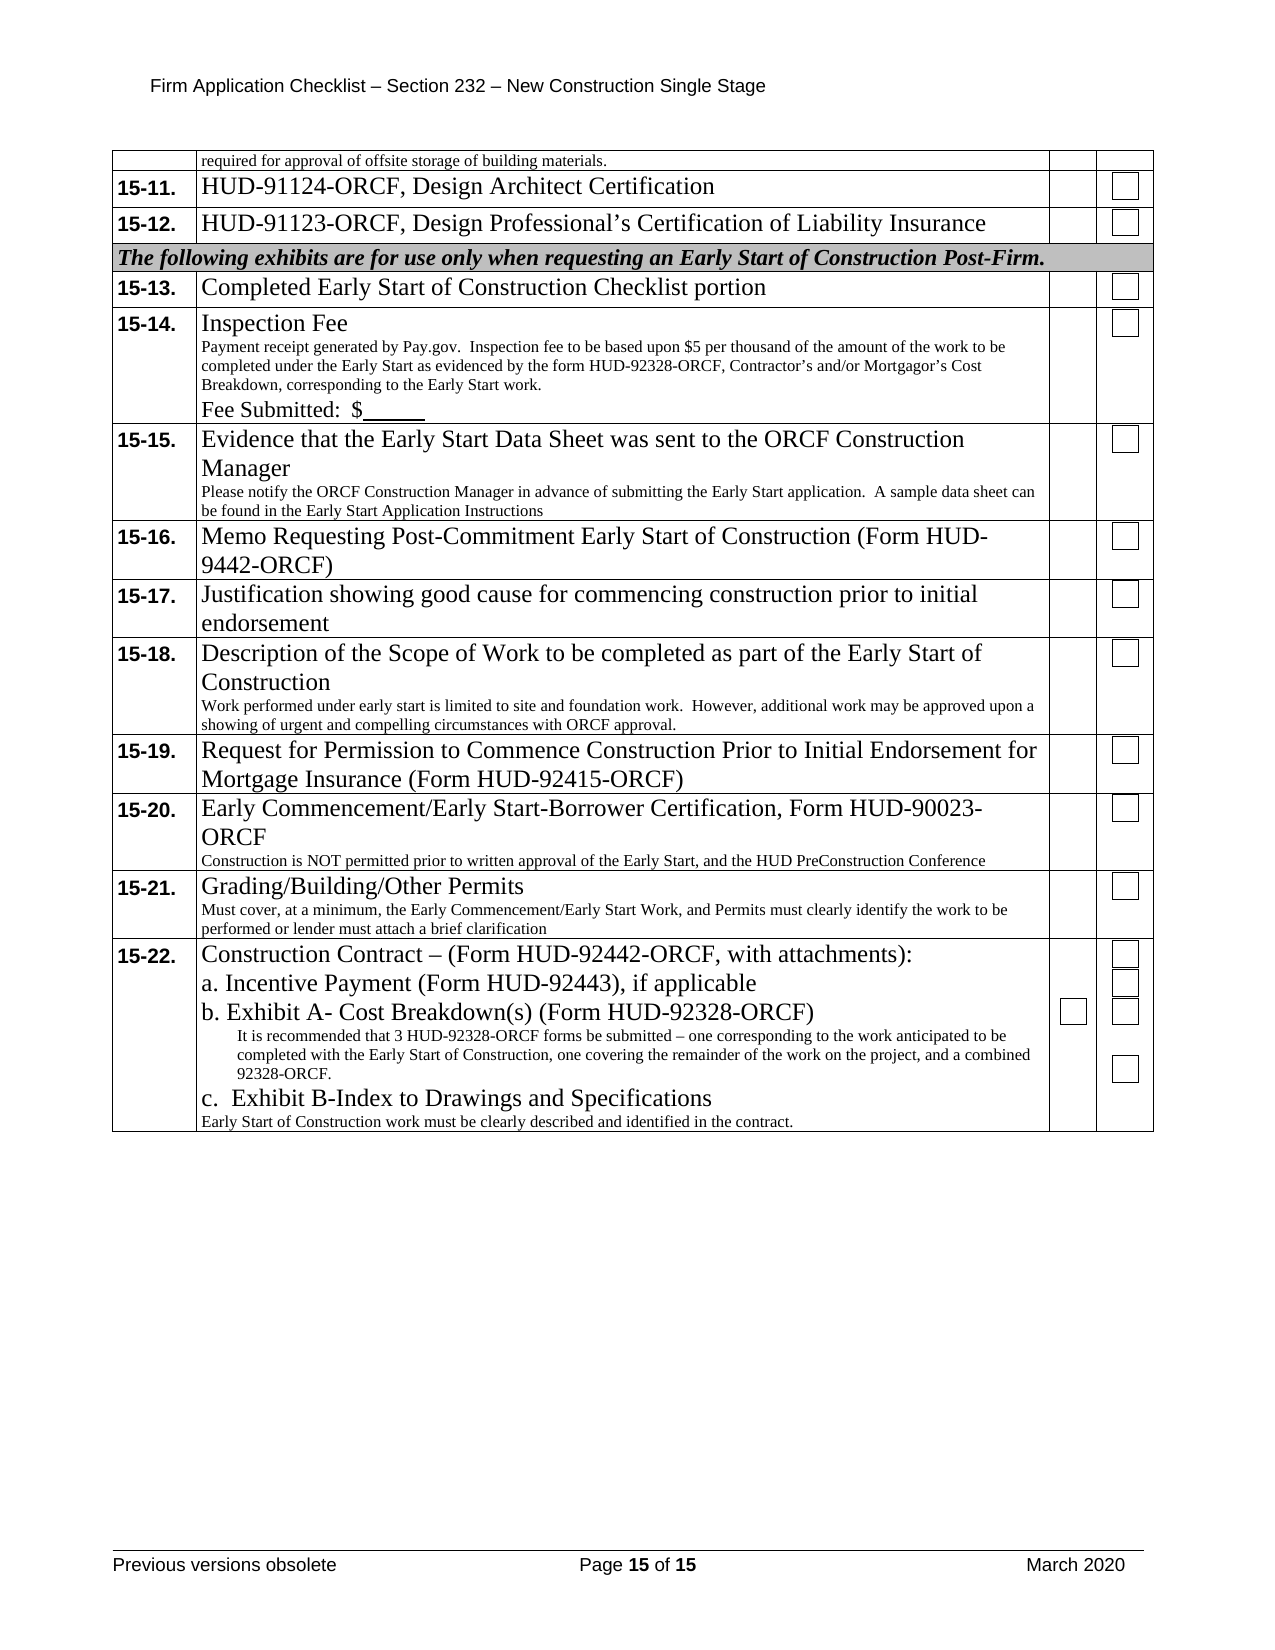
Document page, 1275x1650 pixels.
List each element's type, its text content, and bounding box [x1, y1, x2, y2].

table_cell [1050, 208, 1096, 243]
table_cell [1050, 151, 1096, 170]
table_cell [113, 171, 196, 207]
table_cell [1050, 521, 1096, 578]
table_cell [1097, 794, 1153, 870]
table_cell [1097, 272, 1153, 307]
table_cell [113, 580, 196, 637]
table_cell [1097, 308, 1153, 423]
table_cell [1050, 171, 1096, 207]
table_cell [1097, 580, 1153, 637]
table_cell [1097, 171, 1153, 207]
table_cell [113, 521, 196, 578]
table_cell Description of the Scope of Work to be completed as part of the Early Start of Construction Work performed under early start is limited to site and foundation work. However, additional work may be approved upon a showing of urgent and compelling circumstances with ORCF approval. [197, 638, 1049, 734]
table_cell [113, 939, 196, 1131]
table_cell The following exhibits are for use only when requesting an Early Start of Construction Post-Firm. [113, 244, 1153, 271]
table_cell Justification showing good cause for commencing construction prior to initial endorsement [197, 580, 1049, 637]
table_cell [1097, 735, 1153, 792]
table_cell Completed Early Start of Construction Checklist portion [197, 272, 1049, 307]
table_cell [1050, 272, 1096, 307]
table_cell HUD-91123-ORCF, Design Professional’s Certification of Liability Insurance [197, 208, 1049, 243]
table_cell [1097, 521, 1153, 578]
table_cell [1050, 939, 1096, 1131]
table_cell [1097, 638, 1153, 734]
table_cell HUD-91124-ORCF, Design Architect Certification [197, 171, 1049, 207]
table_cell [1050, 871, 1096, 938]
table_cell Early Commencement/Early Start-Borrower Certification, Form HUD-90023-ORCF Construction is NOT permitted prior to written approval of the Early Start, and the HUD PreConstruction Conference [197, 794, 1049, 870]
table_cell [113, 208, 196, 243]
table_cell Request for Permission to Commence Construction Prior to Initial Endorsement for Mortgage Insurance (Form HUD-92415-ORCF) [197, 735, 1049, 792]
table_cell [1050, 580, 1096, 637]
table_cell Grading/Building/Other Permits Must cover, at a minimum, the Early Commencement/Early Start Work, and Permits must clearly identify the work to be performed or lender must attach a brief clarification [197, 871, 1049, 938]
table_cell Evidence that the Early Start Data Sheet was sent to the ORCF Construction Manager Please notify the ORCF Construction Manager in advance of submitting the Early Start application. A sample data sheet can be found in the Early Start Application Instructions [197, 424, 1049, 520]
table_cell [113, 871, 196, 938]
table_cell [113, 308, 196, 423]
table_cell [113, 424, 196, 520]
table_cell Memo Requesting Post-Commitment Early Start of Construction (Form HUD-9442-ORCF) [197, 521, 1049, 578]
table_cell [1050, 735, 1096, 792]
table_cell [1097, 939, 1153, 1131]
table_cell [1050, 424, 1096, 520]
table_cell [1097, 871, 1153, 938]
table_cell Construction Contract – (Form HUD-92442-ORCF, with attachments): a. Incentive Payment (Form HUD-92443), if applicable b. Exhibit A- Cost Breakdown(s) (Form HUD-92328-ORCF) It is recommended that 3 HUD-92328-ORCF forms be submitted – one corresponding to the work anticipated to be completed with the Early Start of Construction, one covering the remainder of the work on the project, and a combined 92328-ORCF. c. Exhibit B-Index to Drawings and Specifications Early Start of Construction work must be clearly described and identified in the contract. [197, 939, 1049, 1131]
table_cell [113, 794, 196, 870]
table_cell [113, 151, 196, 170]
table_cell [113, 272, 196, 307]
table_cell [113, 638, 196, 734]
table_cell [197, 151, 1049, 170]
table_cell [113, 735, 196, 792]
table_cell Inspection Fee Payment receipt generated by Pay.gov. Inspection fee to be based upon $5 per thousand of the amount of the work to be completed under the Early Start as evidenced by the form HUD-92328-ORCF, Contractor’s and/or Mortgagor’s Cost Breakdown, corresponding to the Early Start work. Fee Submitted: $ [197, 308, 1049, 423]
table_cell [1050, 794, 1096, 870]
table_cell [1097, 424, 1153, 520]
table_cell [1050, 638, 1096, 734]
table_cell [1097, 208, 1153, 243]
table_cell [1050, 308, 1096, 423]
table_cell [1097, 151, 1153, 170]
